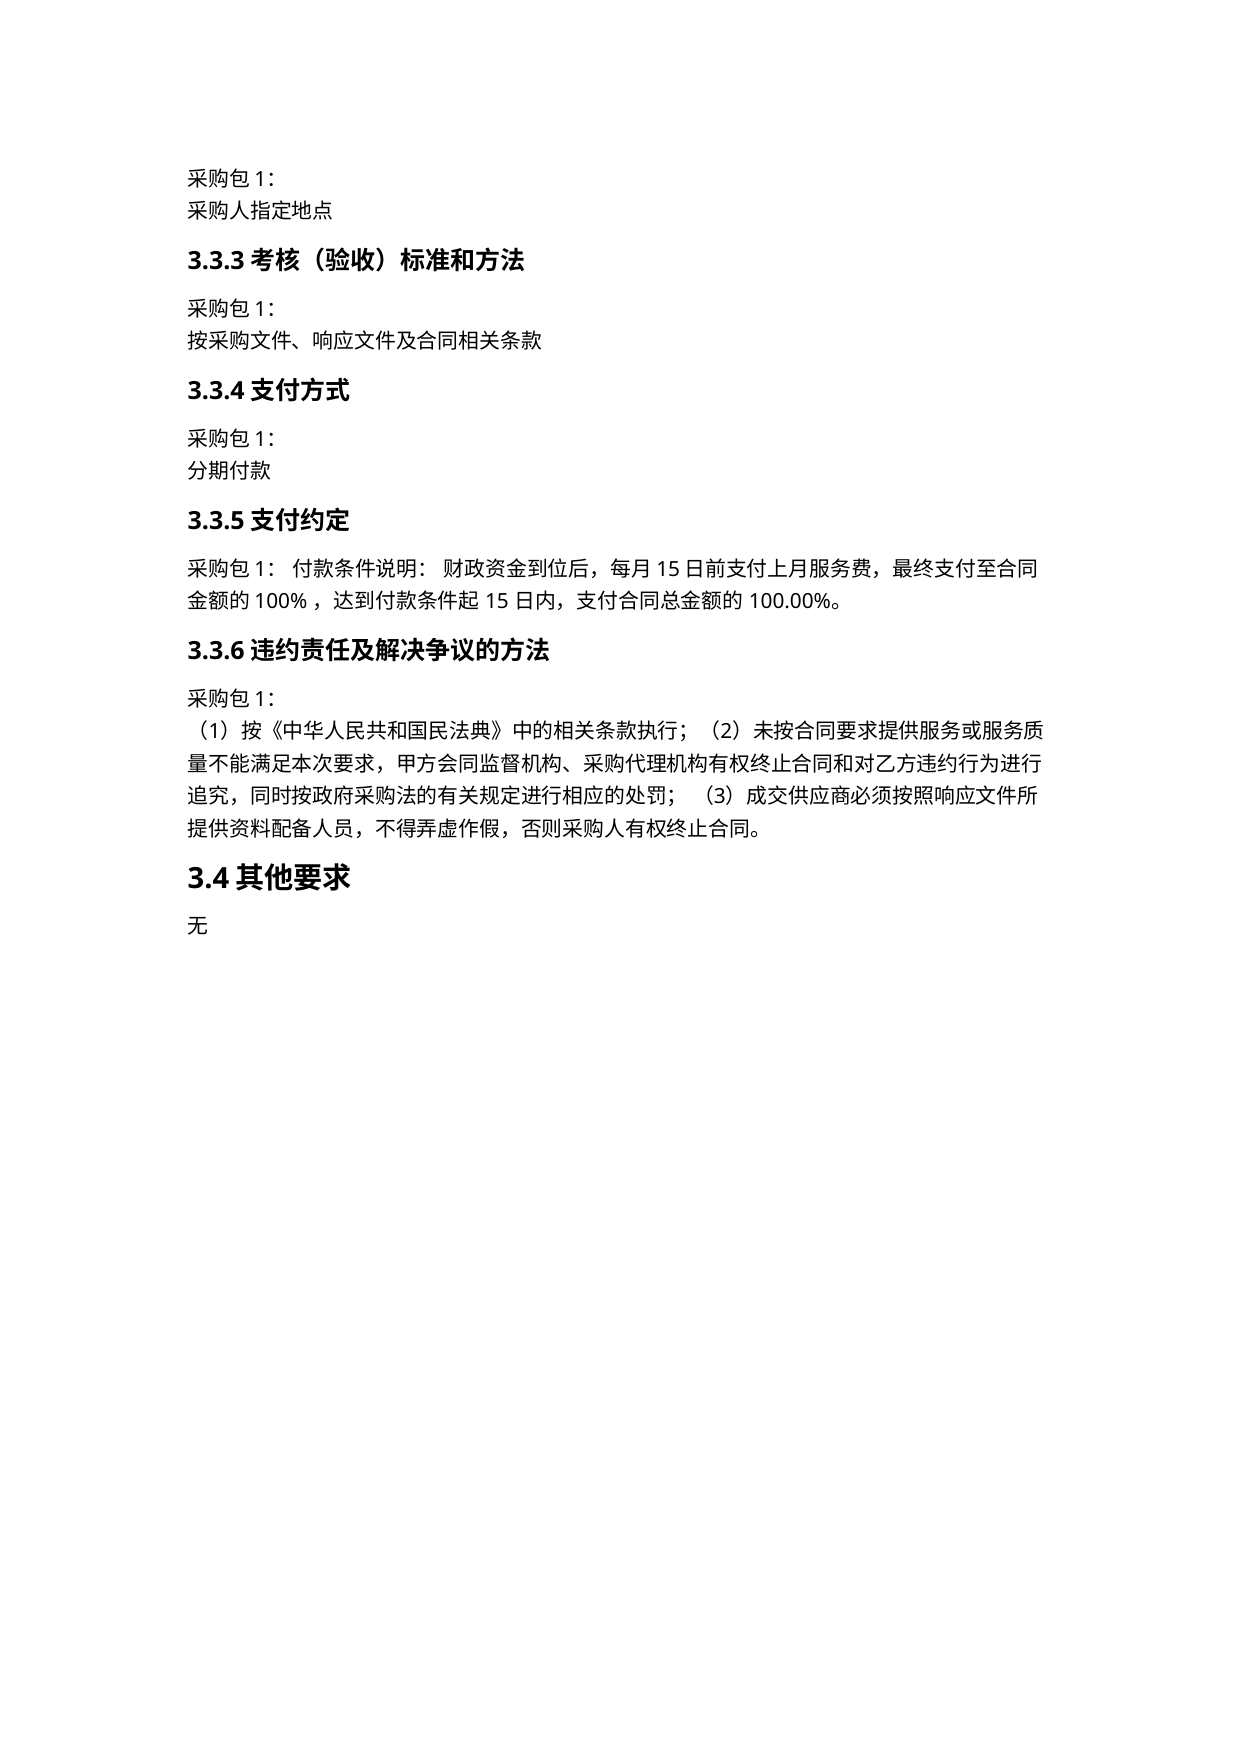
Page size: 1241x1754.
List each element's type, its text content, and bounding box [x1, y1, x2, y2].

text 采购包1： [187, 162, 1053, 194]
text 3.3.6违约责任及解决争议的方法 [187, 617, 1053, 682]
text 采购包1： 付款条件说明： 财政资金到位后，每月15日前支付上月服务费，最终支付至合同金额的100% ，达到付款条件起 15 日内，支付合同总金额的 100.00%。 [187, 552, 1053, 617]
text 采购包1： [187, 292, 1053, 324]
text （1）按《中华人民共和国民法典》中的相关条款执行；（2）未按合同要求提供服务或服务质量不能满足本次要求，甲方会同监督机构、采购代理机构有权终止合同和对乙方违约行为进行追究，同时按政府采购法的有关规定进行相应的处罚； （3）成交供应商必须按照响应文件所提供资料配备人员，不得弄虚作假，否则采购人有权终止合同。 [187, 714, 1053, 844]
text 按采购文件、响应文件及合同相关条款 [187, 324, 1053, 357]
text 采购包1： [187, 422, 1053, 454]
text 采购人指定地点 [187, 194, 1053, 227]
text 采购包1： [187, 682, 1053, 714]
text 分期付款 [187, 454, 1053, 487]
text 3.4其他要求 [187, 844, 1053, 909]
text 3.3.4支付方式 [187, 357, 1053, 422]
text 3.3.5支付约定 [187, 487, 1053, 552]
text 无 [187, 909, 1053, 942]
text 3.3.3考核（验收）标准和方法 [187, 227, 1053, 292]
